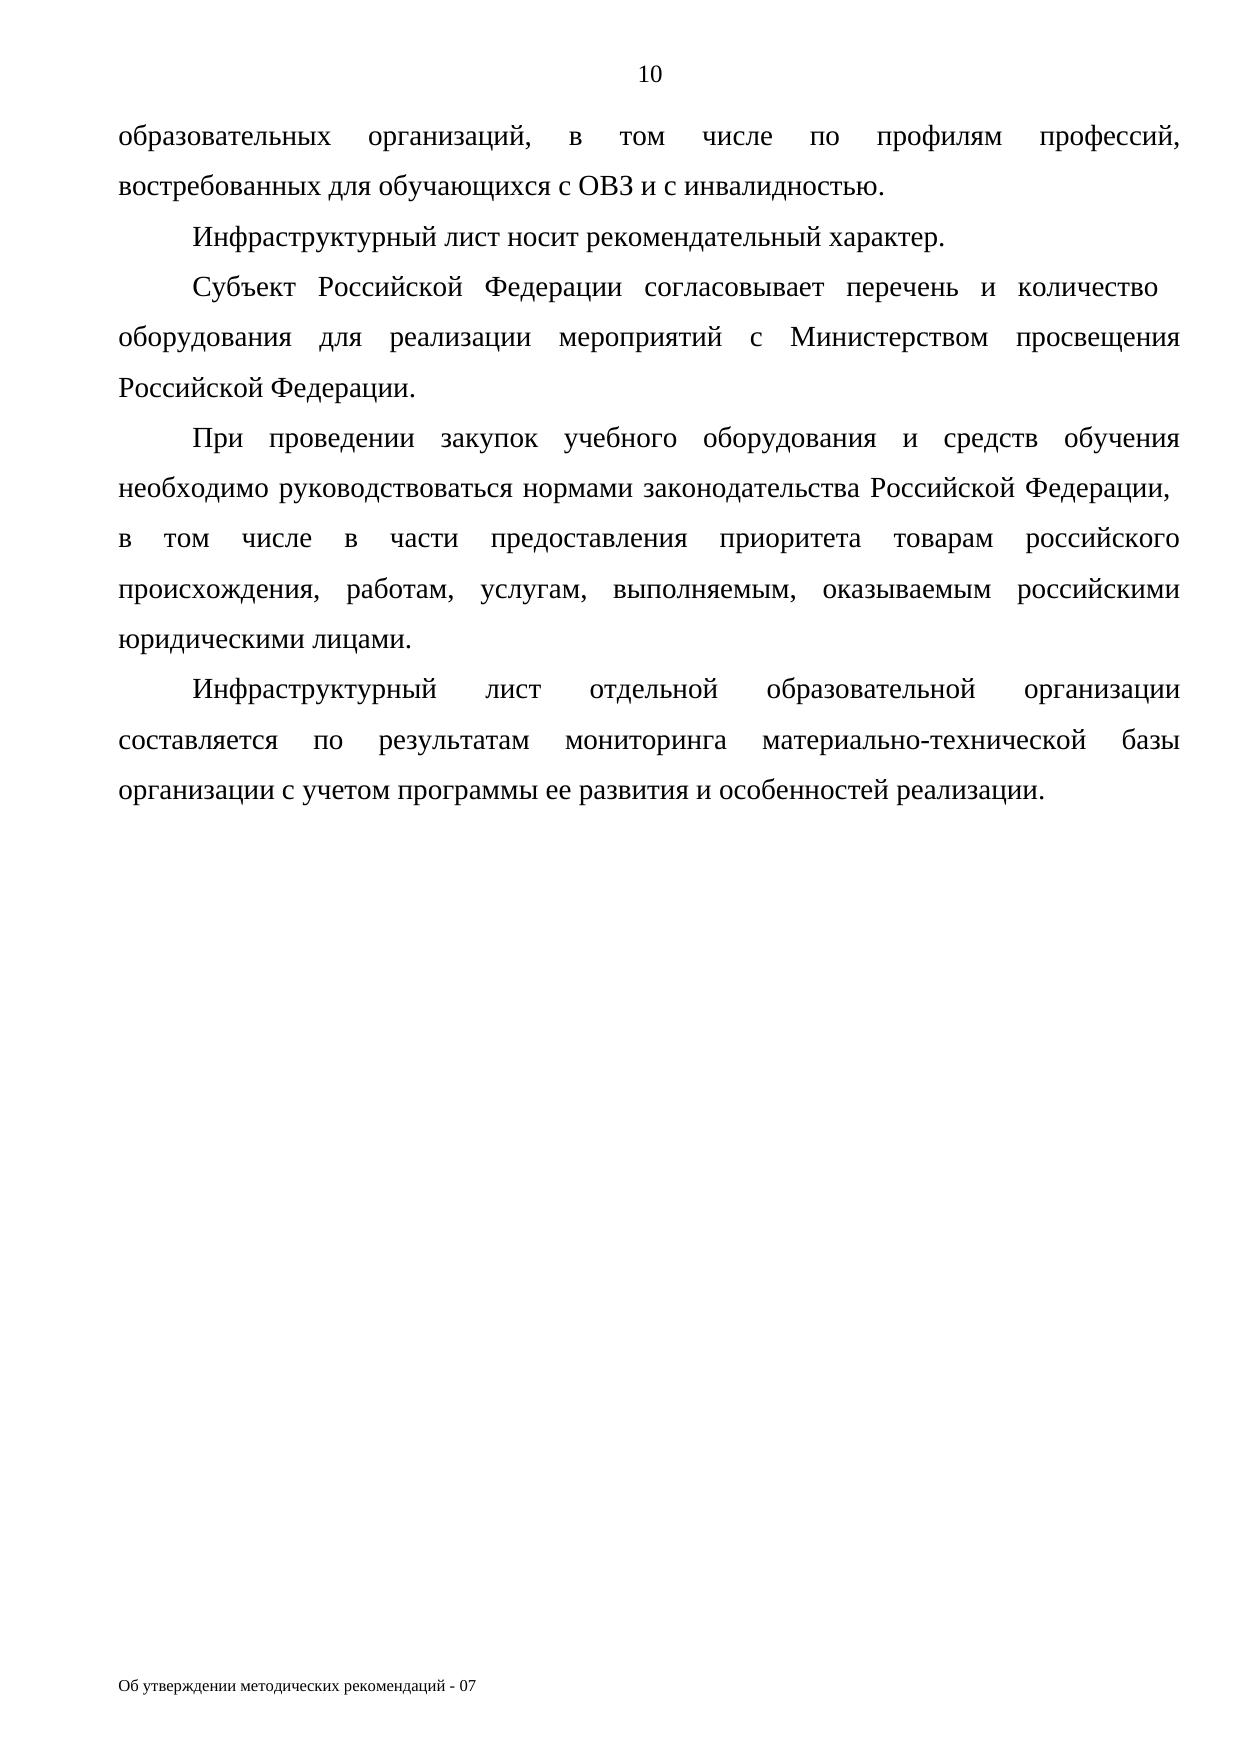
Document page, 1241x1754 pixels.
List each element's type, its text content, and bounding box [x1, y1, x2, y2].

text Субъект Российской Федерации согласовывает перечень и количество оборудования для реализации мероприятий с Министерством просвещения Российской Федерации. [118, 269, 1181, 403]
text При проведении закупок учебного оборудования и средств обучения необходимо руководствоваться нормами законодательства Российской Федерации, в том числе в части предоставления приоритета товарам российского происхождения, работам, услугам, выполняемым, оказываемым российскими юридическими лицами. [118, 420, 1181, 655]
text Инфраструктурный лист носит рекомендательный характер. [118, 219, 1181, 252]
text Инфраструктурный лист отдельной образовательной организации составляется по результатам мониторинга материально-технической базы организации с учетом программы ее развития и особенностей реализации. [118, 672, 1181, 806]
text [118, 118, 1181, 202]
